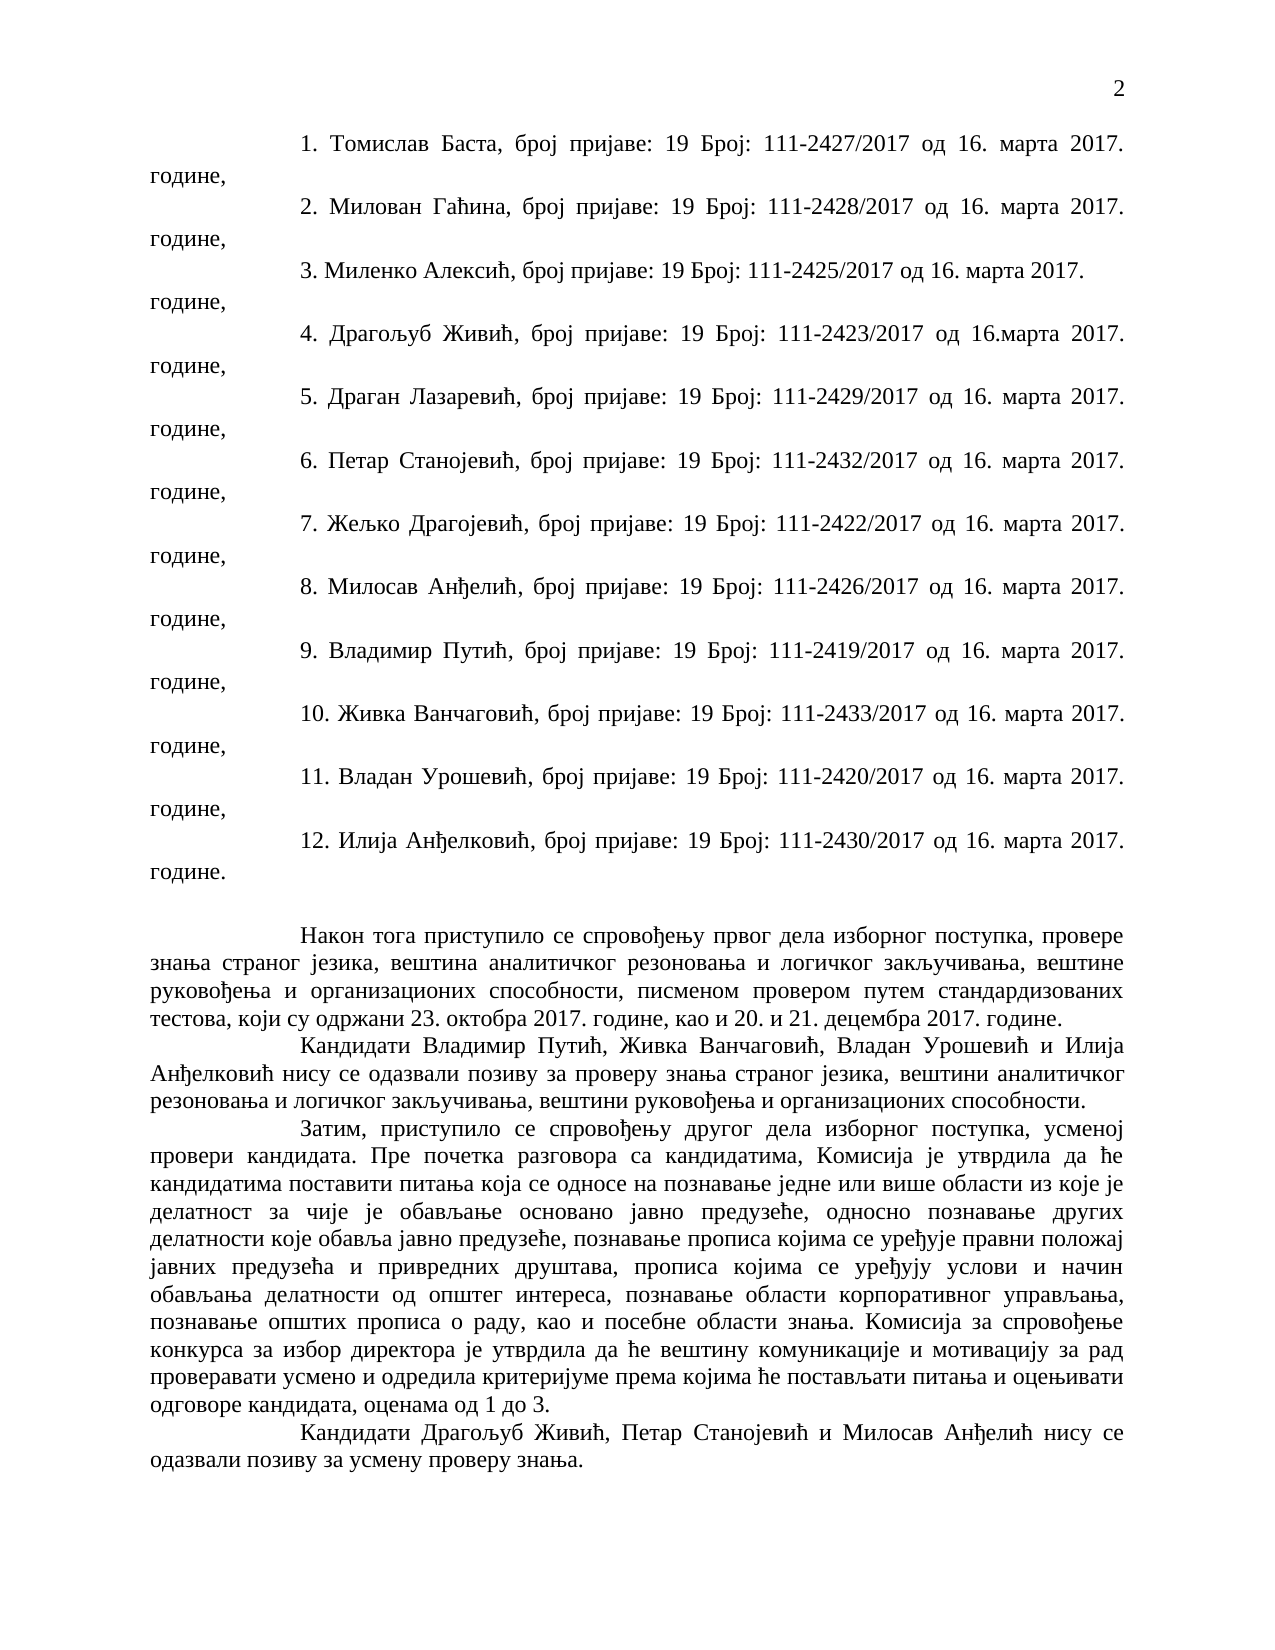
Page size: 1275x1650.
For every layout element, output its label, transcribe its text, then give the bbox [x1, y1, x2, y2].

text 8. Милосав Анђелић, број пријаве: 19 Број: 111-2426/2017 од 16. марта 2017. године, [150, 572, 1125, 632]
text Кандидати Драгољуб Живић, Петар Станојевић и Милосав Анђелић нису се одазвали позиву за усмену проверу знања. [150, 1418, 1125, 1473]
text 12. Илија Анђелковић, број пријаве: 19 Број: 111-2430/2017 од 16. марта 2017. године. [150, 826, 1125, 885]
text 9. Владимир Путић, број пријаве: 19 Број: 111-2419/2017 од 16. марта 2017. године, [150, 636, 1125, 695]
text 7. Жељко Драгојевић, број пријаве: 19 Број: 111-2422/2017 од 16. марта 2017. године, [150, 509, 1125, 568]
text 1. Томислав Баста, број пријаве: 19 Број: 111-2427/2017 од 16. марта 2017. године, [150, 129, 1125, 188]
text Кандидати Владимир Путић, Живка Ванчаговић, Владан Урошевић и Илија Анђелковић нису се одазвали позиву за проверу знања страног језика, вештини аналитичког резоновања и логичког закључивања, вештини руковођења и организационих способности. [150, 1031, 1125, 1114]
text 6. Петар Станојевић, број пријаве: 19 Број: 111-2432/2017 од 16. марта 2017. године, [150, 446, 1125, 505]
text 5. Драган Лазаревић, број пријаве: 19 Број: 111-2429/2017 од 16. марта 2017. године, [150, 382, 1125, 442]
text 2 [150, 74, 1125, 101]
text 4. Драгољуб Живић, број пријаве: 19 Број: 111-2423/2017 од 16.марта 2017. године, [150, 319, 1125, 378]
text 10. Живка Ванчаговић, број пријаве: 19 Број: 111-2433/2017 од 16. марта 2017. године, [150, 699, 1125, 758]
text 11. Владан Урошевић, број пријаве: 19 Број: 111-2420/2017 од 16. марта 2017. године, [150, 762, 1125, 822]
text Затим, приступило се спровођењу другог дела изборног поступка, усменој провери кандидата. Пре почетка разговора са кандидатима, Комисија је утврдила да ће кандидатима поставити питања која се односе на познавање једне или више области из које је делатност за чије је обављање основано јавно предузеће, односно познавање других делатности које обавља јавно предузеће, познавање прописа којима се уређује правни положај јавних предузећа и привредних друштава, прописа којима се уређују услови и начин обављања делатности од општег интереса, познавање области корпоративног управљања, познавање општих прописа о раду, као и посебне области знања. Комисија за спровођење конкурса за избор директора је утврдила да ће вештину комуникације и мотивацију за рад проверавати усмено и одредила критеријуме према којима ће постављати питања и оцењивати одговоре кандидата, оценама од 1 до 3. [150, 1114, 1125, 1418]
text 3. Миленко Алексић, број пријаве: 19 Број: 111-2425/2017 од 16. марта 2017. године, [150, 256, 1125, 315]
text Након тога приступило се спровођењу првог дела изборног поступка, провере знања страног језика, вештина аналитичког резоновања и логичког закључивања, вештине руковођења и организационих способности, писменом провером путем стандардизованих тестова, који су одржани 23. октобра 2017. године, као и 20. и 21. децембра 2017. године. [150, 921, 1125, 1031]
text 2. Милован Гаћина, број пријаве: 19 Број: 111-2428/2017 од 16. марта 2017. године, [150, 192, 1125, 252]
